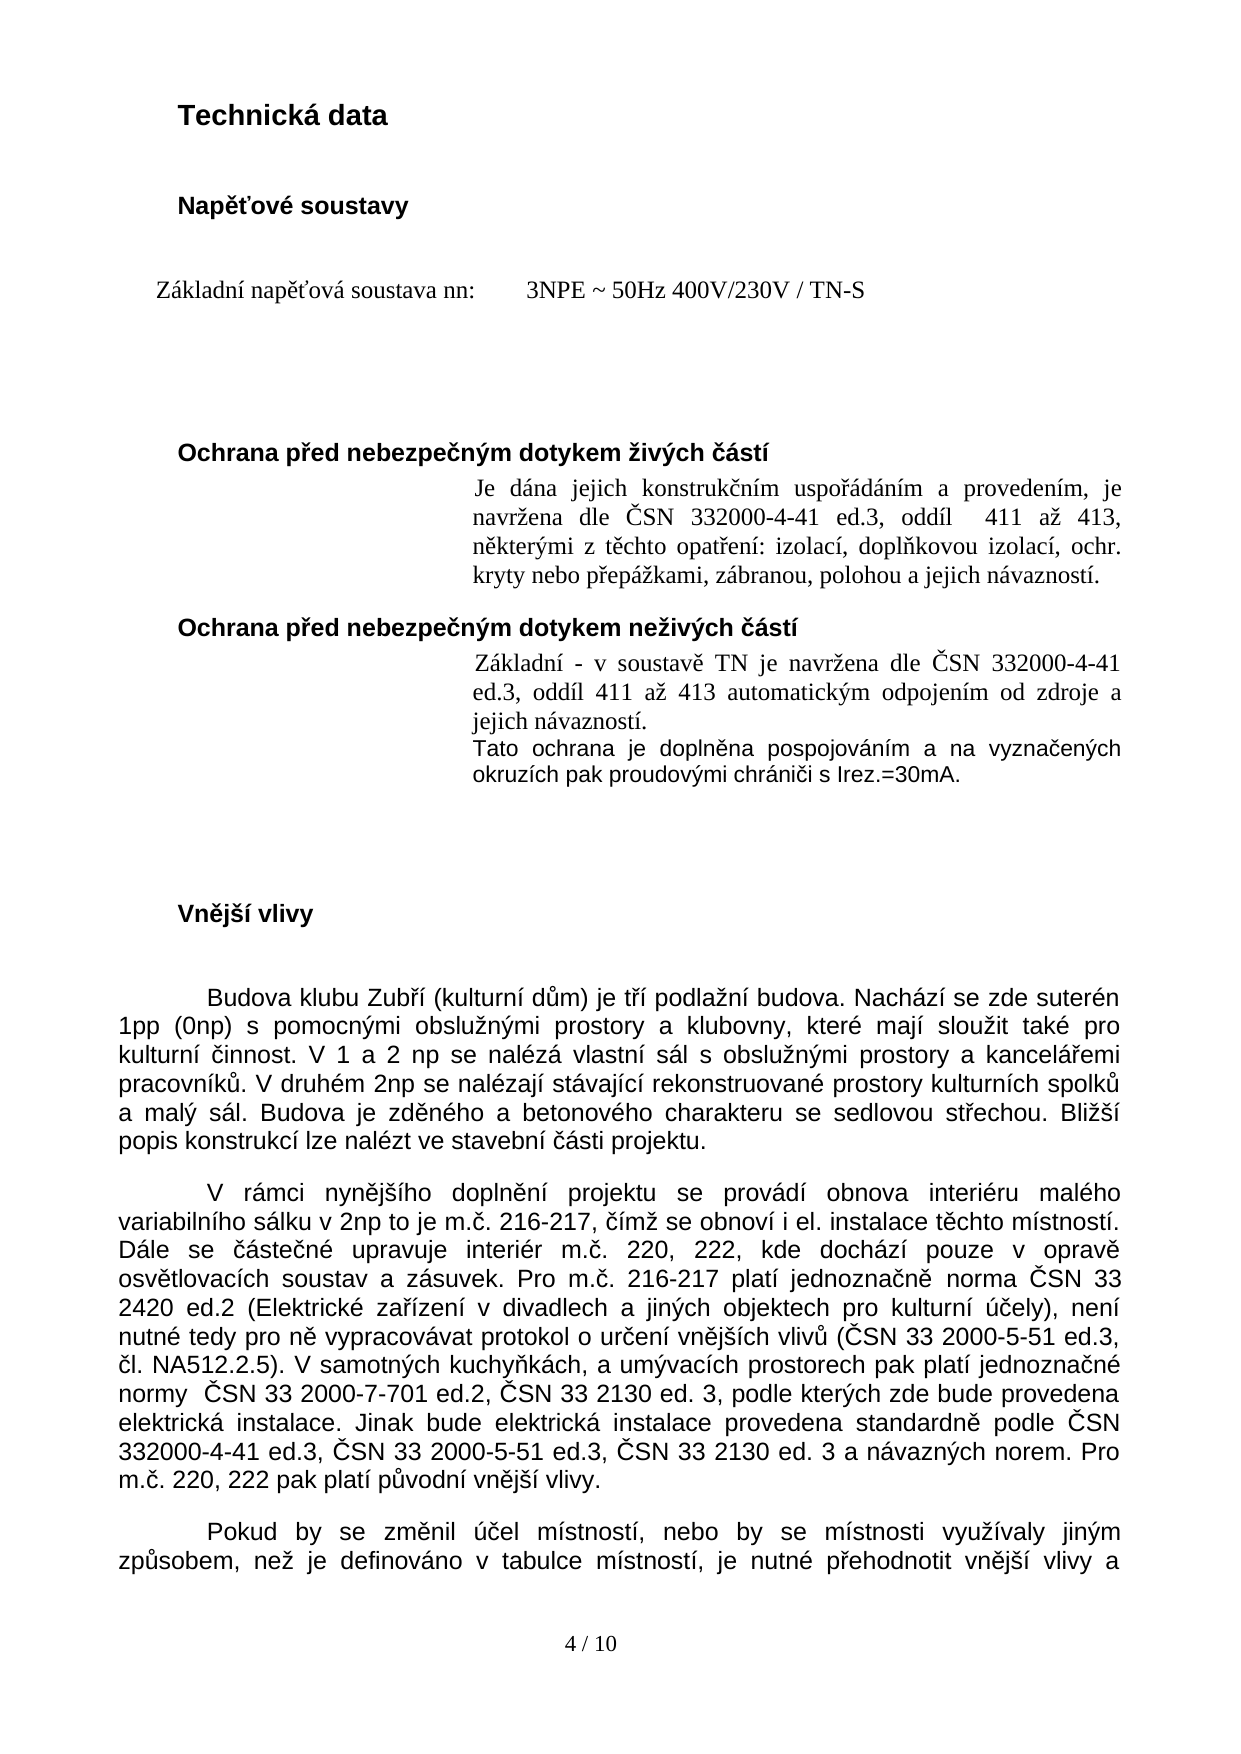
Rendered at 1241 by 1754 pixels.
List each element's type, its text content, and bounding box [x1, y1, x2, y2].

list Tato ochrana je doplněna pospojováním a na vyznačených okruzích pak proudovými chrániči s Irez.=30mA. [472, 735, 1122, 787]
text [118, 1517, 1122, 1575]
list Základní - v soustavě TN je navržena dle ČSN 332000-4-41 ed.3, oddíl 411 až 413 automatickým odpojením od zdroje a jejich návazností. [472, 648, 1122, 735]
list Je dána jejich konstrukčním uspořádáním a provedením, je navržena dle ČSN 332000-4-41 ed.3, oddíl 411 až 413, některými z těchto opatření: izolací, doplňkovou izolací, ochr. kryty nebo přepážkami, zábranou, polohou a jejich návazností. [472, 473, 1122, 588]
subtitle Vnější vlivy [177, 899, 1122, 927]
subtitle Ochrana před nebezpečným dotykem neživých částí [177, 613, 1122, 642]
text V rámci nynějšího doplnění projektu se provádí obnova interiéru malého variabilního sálku v 2np to je m.č. 216-217, čímž se obnoví i el. instalace těchto místností. Dále se částečné upravuje interiér m.č. 220, 222, kde dochází pouze v opravě osvětlovacích soustav a zásuvek. Pro m.č. 216-217 platí jednoznačně norma ČSN 33 2420 ed.2 (Elektrické zařízení v divadlech a jiných objektech pro kulturní účely), není nutné tedy pro ně vypracovávat protokol o určení vnějších vlivů (ČSN 33 2000-5-51 ed.3, čl. NA512.2.5). V samotných kuchyňkách, a umývacích prostorech pak platí jednoznačné normy ČSN 33 2000-7-701 ed.2, ČSN 33 2130 ed. 3, podle kterých zde bude provedena elektrická instalace. Jinak bude elektrická instalace provedena standardně podle ČSN 332000-4-41 ed.3, ČSN 33 2000-5-51 ed.3, ČSN 33 2130 ed. 3 a návazných norem. Pro m.č. 220, 222 pak platí původní vnější vlivy. [118, 1178, 1122, 1494]
subtitle Ochrana před nebezpečným dotykem živých částí [177, 438, 1122, 467]
text Budova klubu Zubří (kulturní dům) je tří podlažní budova. Nachází se zde suterén 1pp (0np) s pomocnými obslužnými prostory a klubovny, které mají sloužit také pro kulturní činnost. V 1 a 2 np se nalézá vlastní sál s obslužnými prostory a kancelářemi pracovníků. V druhém 2np se nalézají stávající rekonstruované prostory kulturních spolků a malý sál. Budova je zděného a betonového charakteru se sedlovou střechou. Bližší popis konstrukcí lze nalézt ve stavební části projektu. [118, 983, 1122, 1155]
subtitle Napěťové soustavy [177, 191, 1122, 220]
subtitle Technická data [177, 98, 1122, 131]
list Základní napěťová soustava nn: 3NPE ~ 50Hz 400V/230V / TN-S [156, 276, 1122, 304]
